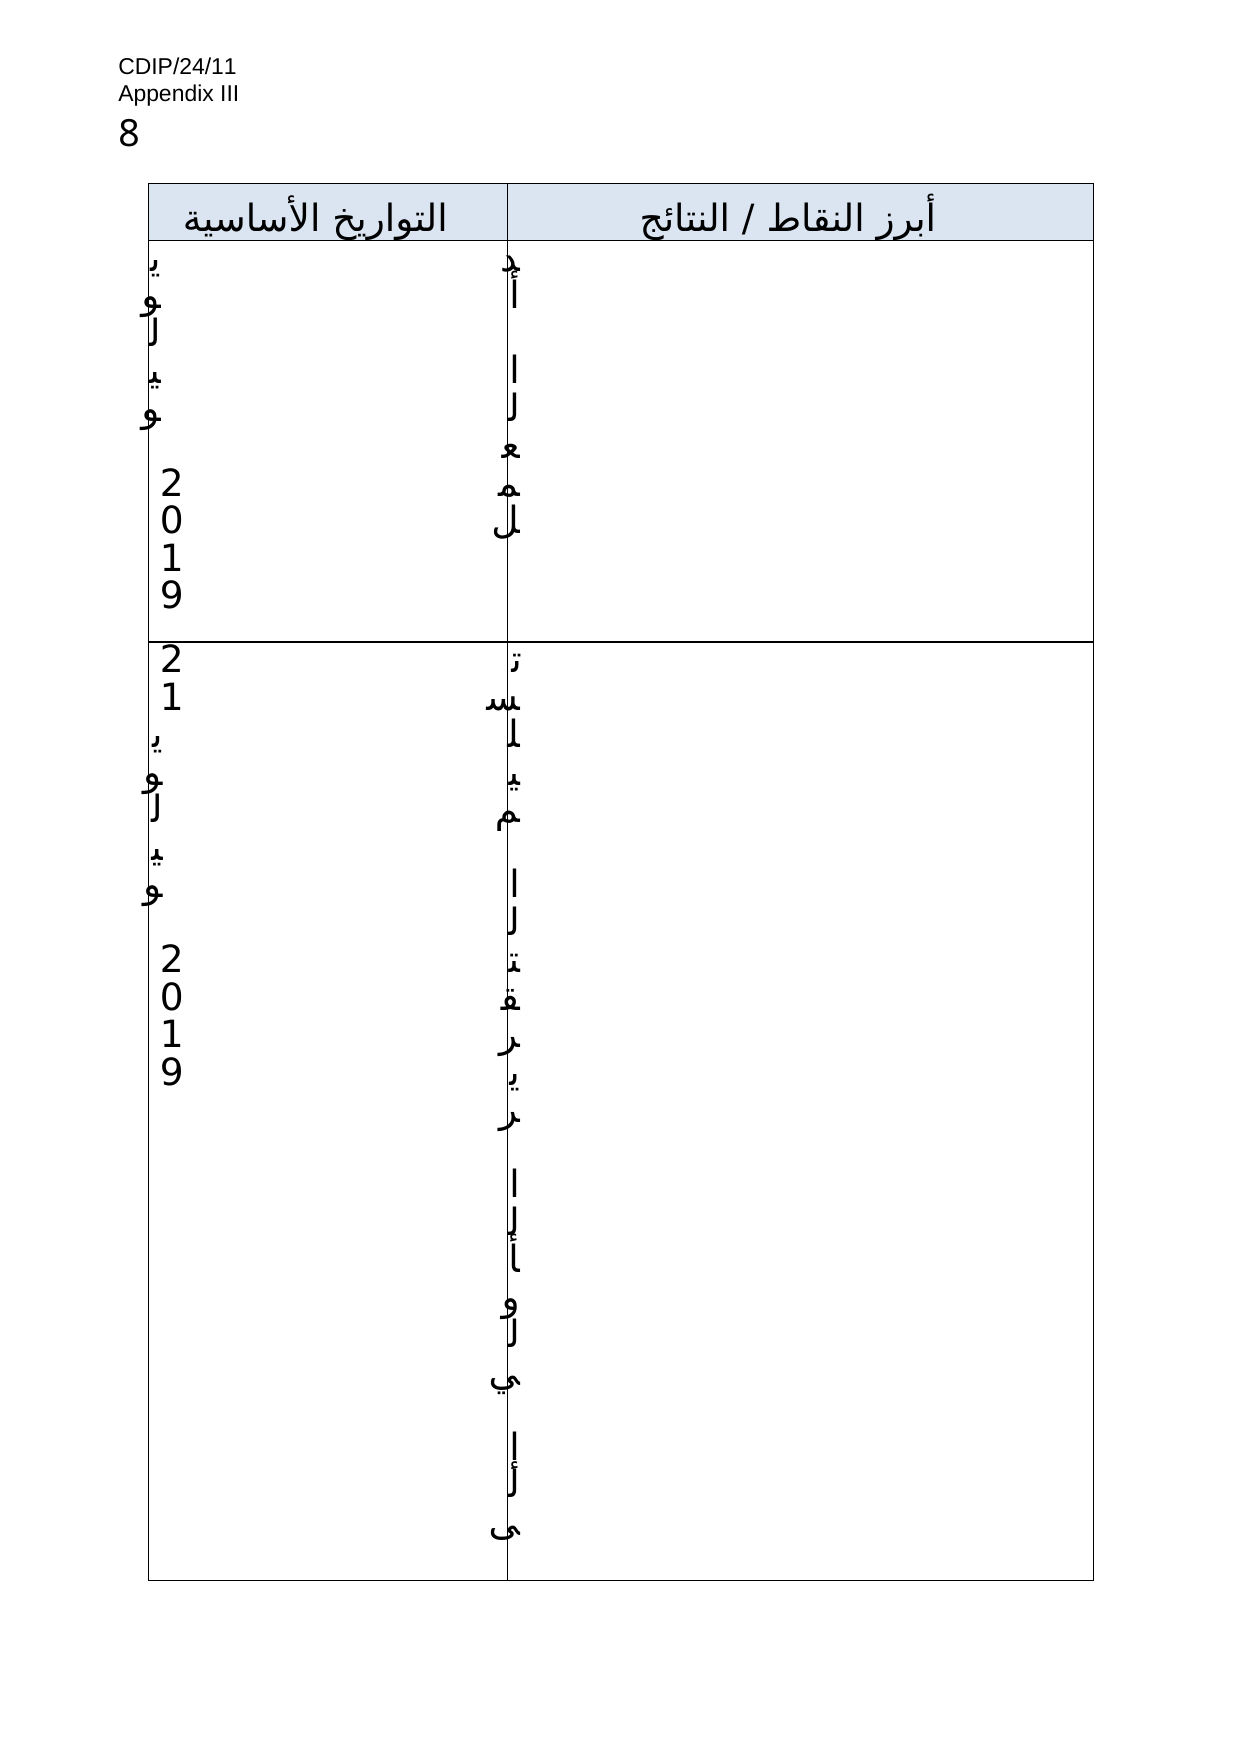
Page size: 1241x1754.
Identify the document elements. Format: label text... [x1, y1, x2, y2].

table_header أبرز النقاط / النتائج [508, 184, 1093, 240]
table_cell 21 يوليو 2019 [149, 643, 507, 1580]
table_cell 12 يوليو 2019 [149, 241, 507, 641]
table_cell تسليم التقرير الأولي إلى الويبو [508, 643, 1093, 1580]
table_header التواريخ الأساسية [149, 184, 507, 240]
table_cell يبدأ العمل [508, 241, 1093, 641]
